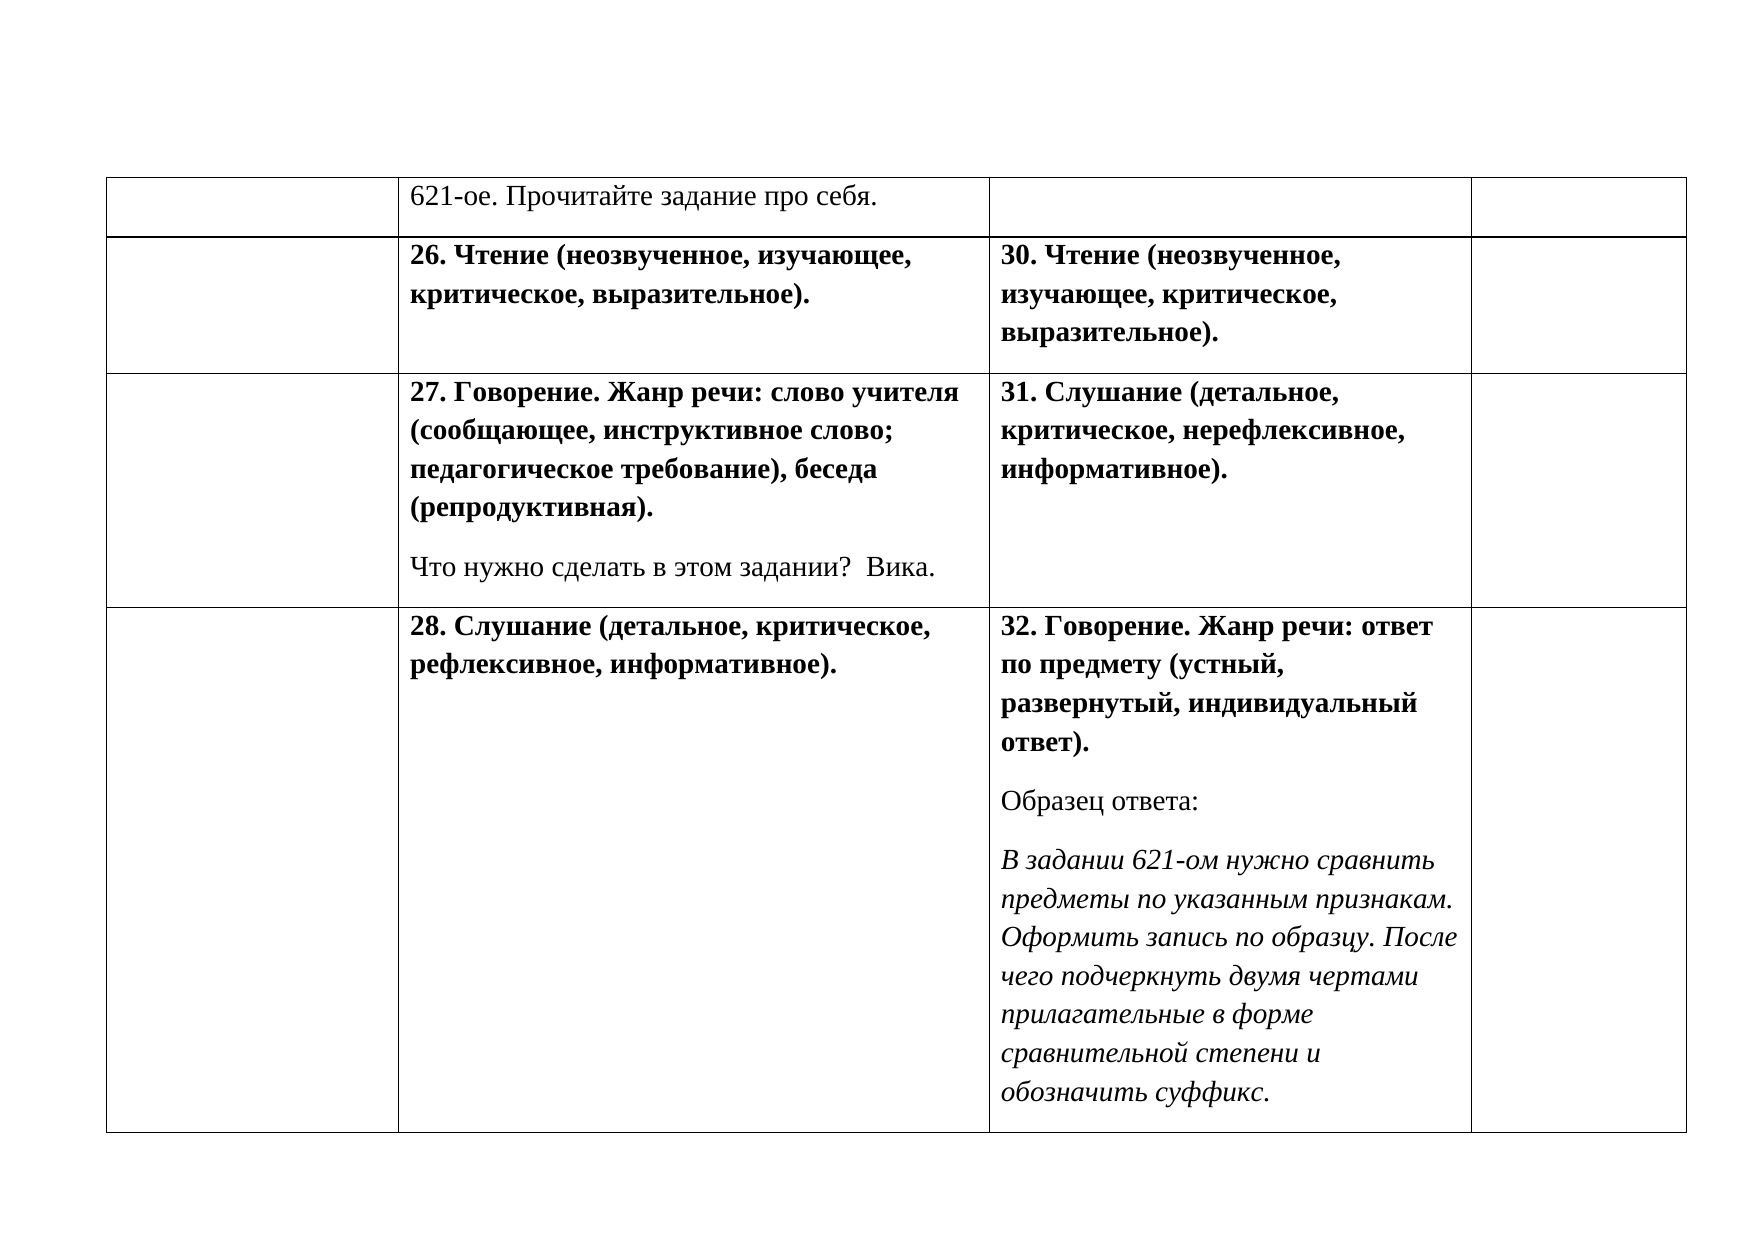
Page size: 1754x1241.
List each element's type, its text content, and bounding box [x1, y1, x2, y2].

table_cell 27. Говорение. Жанр речи: слово учителя (сообщающее, инструктивное слово; педагогическое требование), беседа (репродуктивная). Что нужно сделать в этом задании? Вика. [399, 374, 989, 607]
table_cell [1472, 374, 1686, 607]
table_cell [107, 374, 398, 607]
table_cell [107, 178, 398, 236]
table_cell 28. Слушание (детальное, критическое, рефлексивное, информативное). [399, 608, 989, 1132]
table_cell [1472, 238, 1686, 373]
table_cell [399, 178, 989, 236]
table_cell [1472, 608, 1686, 1132]
table_cell [107, 238, 398, 373]
table_cell [107, 608, 398, 1132]
table_cell [1472, 178, 1686, 236]
table_cell 26. Чтение (неозвученное, изучающее, критическое, выразительное). [399, 238, 989, 373]
table_cell 30. Чтение (неозвученное, изучающее, критическое, выразительное). [990, 238, 1471, 373]
table_cell 31. Слушание (детальное, критическое, нерефлексивное, информативное). [990, 374, 1471, 607]
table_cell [990, 178, 1471, 236]
table_cell 32. Говорение. Жанр речи: ответ по предмету (устный, развернутый, индивидуальный ответ). Образец ответа: В задании 621-ом нужно сравнить предметы по указанным признакам. Оформить запись по образцу. После чего подчеркнуть двумя чертами прилагательные в форме сравнительной степени и обозначить суффикс. [990, 608, 1471, 1132]
